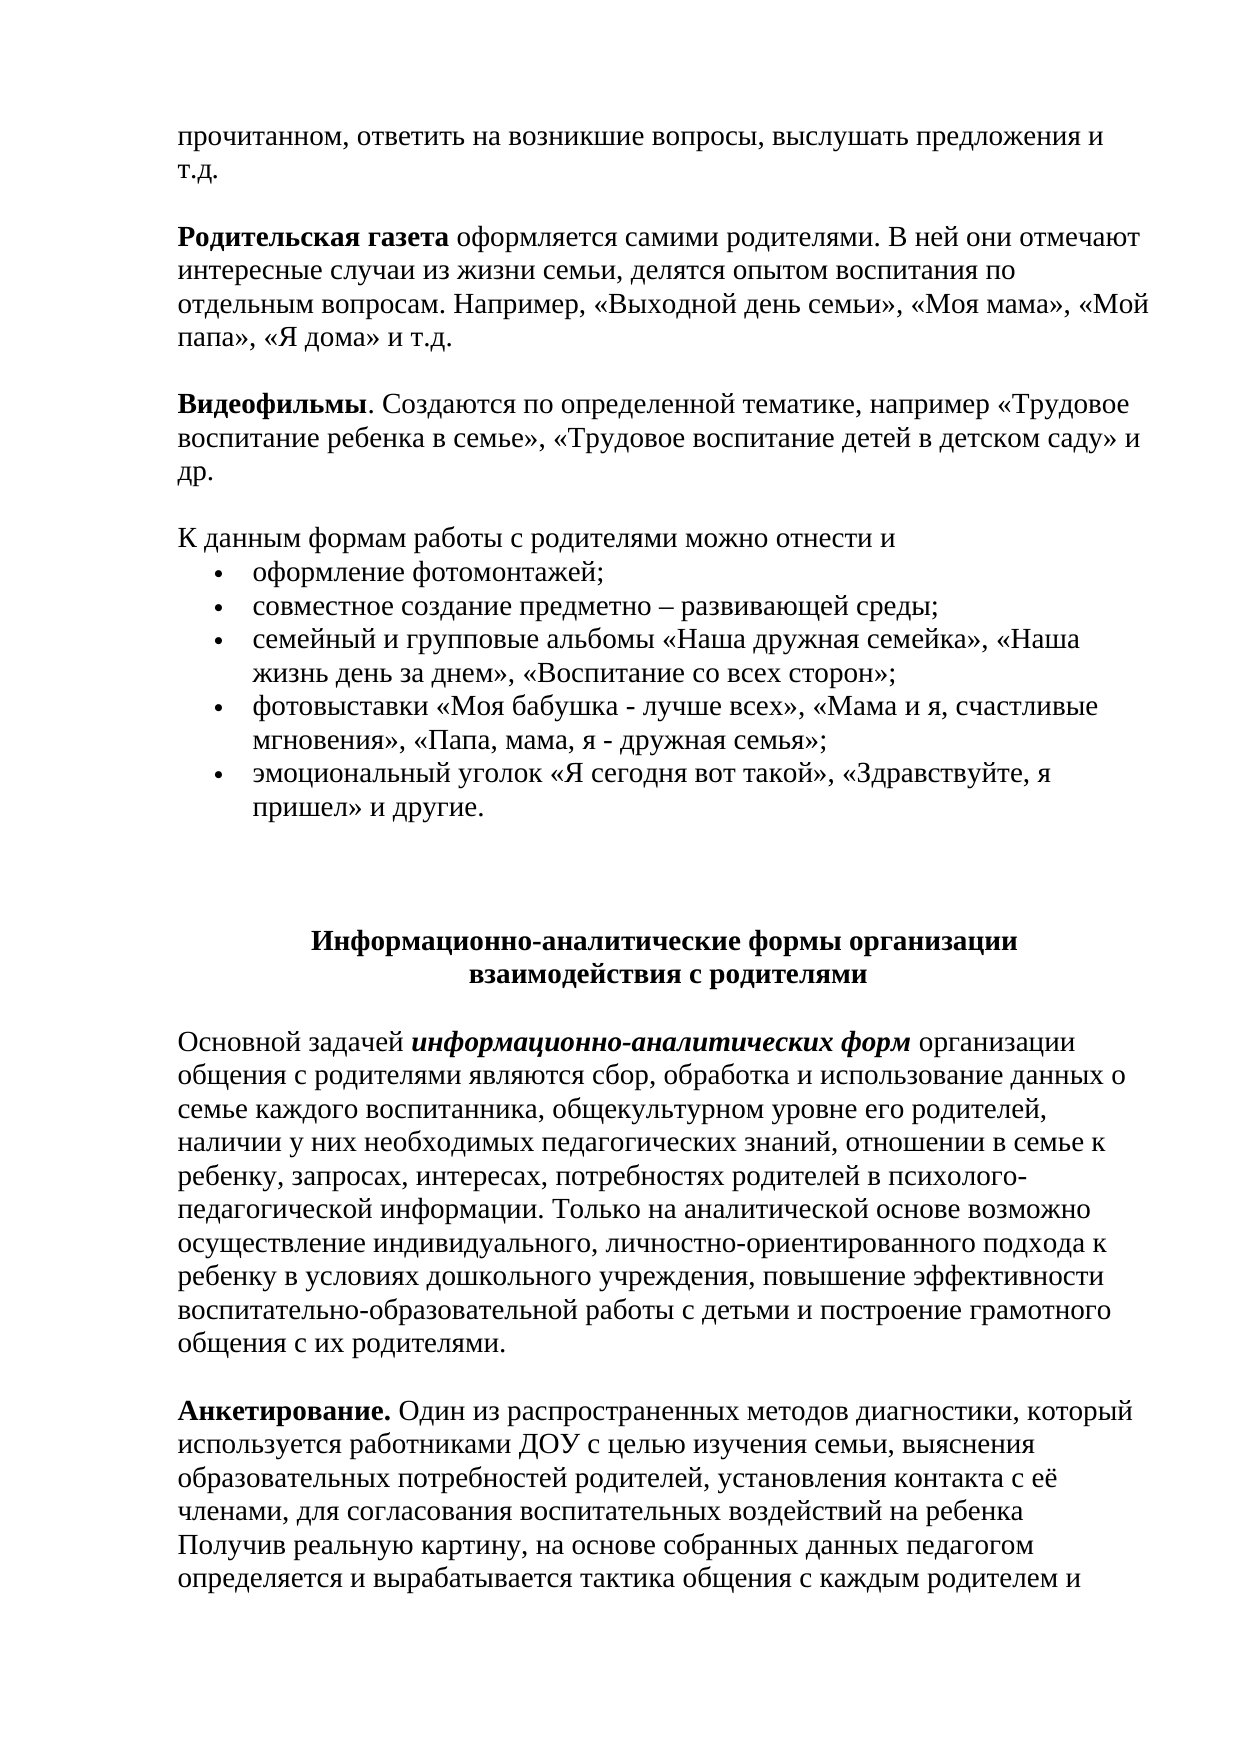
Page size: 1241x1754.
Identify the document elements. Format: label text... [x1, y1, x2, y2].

text Анкетирование. Один из распространенных методов диагностики, который используется работниками ДОУ с целью изучения семьи, выяснения образовательных потребностей родителей, установления контакта с её членами, для согласования воспитательных воздействий на ребенка [177, 1393, 1152, 1527]
list совместное создание предметно – развивающей среды; [215, 588, 1152, 621]
text Видеофильмы. Создаются по определенной тематике, например «Трудовое воспитание ребенка в семье», «Трудовое воспитание детей в детском саду» и др. [177, 386, 1152, 487]
text взаимодействия с родителями [177, 957, 1152, 990]
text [177, 1527, 1152, 1594]
text Основной задачей информационно-аналитических форм организации общения с родителями являются сбор, обработка и использование данных о семье каждого воспитанника, общекультурном уровне его родителей, наличии у них необходимых педагогических знаний, отношении в семье к ребенку, запросах, интересах, потребностях родителей в психолого-педагогической информации. Только на аналитической основе возможно осуществление индивидуального, личностно-ориентированного подхода к ребенку в условиях дошкольного учреждения, повышение эффективности воспитательно-образовательной работы с детьми и построение грамотного общения с их родителями. [177, 1024, 1152, 1359]
text Информационно-аналитические формы организации [177, 923, 1152, 957]
list фотовыставки «Моя бабушка - лучше всех», «Мама и я, счастливые мгновения», «Папа, мама, я - дружная семья»; [215, 688, 1152, 755]
list оформление фотомонтажей; [215, 554, 1152, 588]
list семейный и групповые альбомы «Наша дружная семейка», «Наша жизнь день за днем», «Воспитание со всех сторон»; [215, 621, 1152, 688]
list эмоциональный уголок «Я сегодня вот такой», «Здравствуйте, я пришел» и другие. [215, 755, 1152, 822]
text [177, 118, 1152, 185]
text К данным формам работы с родителями можно отнести и [177, 521, 1152, 554]
text Родительская газета оформляется самими родителями. В ней они отмечают интересные случаи из жизни семьи, делятся опытом воспитания по отдельным вопросам. Например, «Выходной день семьи», «Моя мама», «Мой папа», «Я дома» и т.д. [177, 219, 1152, 353]
